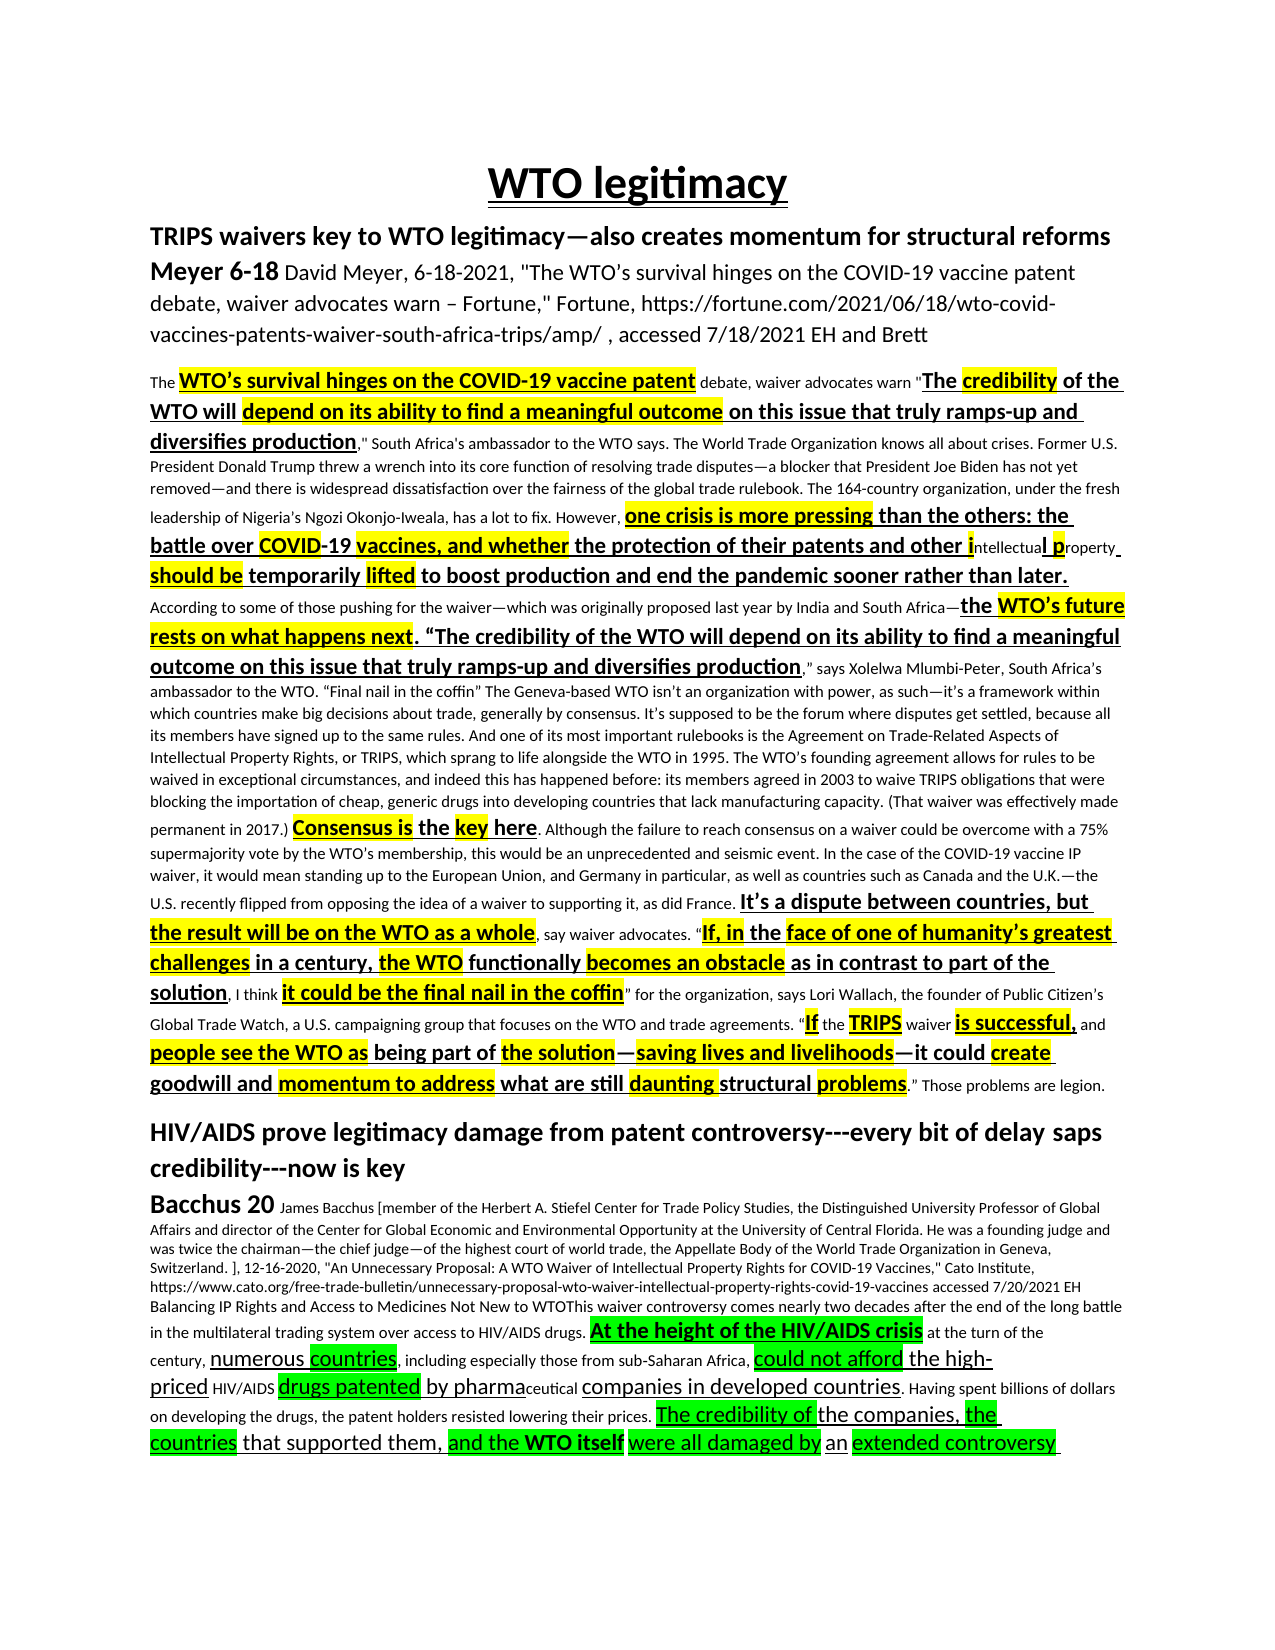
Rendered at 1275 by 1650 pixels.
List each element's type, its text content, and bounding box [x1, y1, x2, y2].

text Meyer 6-18 David Meyer, 6-18-2021, "The WTO’s survival hinges on the COVID-19 vaccine patent debate, waiver advocates warn – Fortune," Fortune, https://fortune.com/2021/06/18/wto-covid-vaccines-patents-waiver-south-africa-trips/amp/ , accessed 7/18/2021 EH and Brett [150, 254, 1125, 348]
text The WTO’s survival hinges on the COVID-19 vaccine patent debate, waiver advocates warn "The credibility of the WTO will depend on its ability to find a meaningful outcome on this issue that truly ramps-up and diversifies production," South Africa's ambassador to the WTO says. The World Trade Organization knows all about crises. Former U.S. President Donald Trump threw a wrench into its core function of resolving trade disputes—a blocker that President Joe Biden has not yet removed—and there is widespread dissatisfaction over the fairness of the global trade rulebook. The 164-country organization, under the fresh leadership of Nigeria’s Ngozi Okonjo-Iweala, has a lot to fix. However, one crisis is more pressing than the others: the battle over COVID-19 vaccines, and whether the protection of their patents and other intellectual property should be temporarily lifted to boost production and end the pandemic sooner rather than later. According to some of those pushing for the waiver—which was originally proposed last year by India and South Africa—the WTO’s future rests on what happens next. “The credibility of the WTO will depend on its ability to find a meaningful outcome on this issue that truly ramps-up and diversifies production,” says Xolelwa Mlumbi-Peter, South Africa’s ambassador to the WTO. “Final nail in the coffin” The Geneva-based WTO isn’t an organization with power, as such—it’s a framework within which countries make big decisions about trade, generally by consensus. It’s supposed to be the forum where disputes get settled, because all its members have signed up to the same rules. And one of its most important rulebooks is the Agreement on Trade-Related Aspects of Intellectual Property Rights, or TRIPS, which sprang to life alongside the WTO in 1995. The WTO’s founding agreement allows for rules to be waived in exceptional circumstances, and indeed this has happened before: its members agreed in 2003 to waive TRIPS obligations that were blocking the importation of cheap, generic drugs into developing countries that lack manufacturing capacity. (That waiver was effectively made permanent in 2017.) Consensus is the key here. Although the failure to reach consensus on a waiver could be overcome with a 75% supermajority vote by the WTO’s membership, this would be an unprecedented and seismic event. In the case of the COVID-19 vaccine IP waiver, it would mean standing up to the European Union, and Germany in particular, as well as countries such as Canada and the U.K.—the U.S. recently flipped from opposing the idea of a waiver to supporting it, as did France. It’s a dispute between countries, but the result will be on the WTO as a whole, say waiver advocates. “If, in the face of one of humanity’s greatest challenges in a century, the WTO functionally becomes an obstacle as in contrast to part of the solution, I think it could be the final nail in the coffin” for the organization, says Lori Wallach, the founder of Public Citizen’s Global Trade Watch, a U.S. campaigning group that focuses on the WTO and trade agreements. “If the TRIPS waiver is successful, and people see the WTO as being part of the solution—saving lives and livelihoods—it could create goodwill and momentum to address what are still daunting structural problems.” Those problems are legion. [150, 367, 1125, 1097]
subtitle WTO legitimacy [150, 154, 1125, 210]
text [150, 1296, 1125, 1456]
subtitle TRIPS waivers key to WTO legitimacy—also creates momentum for structural reforms [150, 219, 1125, 252]
subtitle HIV/AIDS prove legitimacy damage from patent controversy---every bit of delay saps credibility---now is key [150, 1116, 1125, 1184]
text Bacchus 20 James Bacchus [member of the Herbert A. Stiefel Center for Trade Policy Studies, the Distinguished University Professor of Global Affairs and director of the Center for Global Economic and Environmental Opportunity at the University of Central Florida. He was a founding judge and was twice the chairman—the chief judge—of the highest court of world trade, the Appellate Body of the World Trade Organization in Geneva, Switzerland. ], 12-16-2020, "An Unnecessary Proposal: A WTO Waiver of Intellectual Property Rights for COVID-19 Vaccines," Cato Institute, https://www.cato.org/free-trade-bulletin/unnecessary-proposal-wto-waiver-intellectual-property-rights-covid-19-vaccines accessed 7/20/2021 EH [150, 1187, 1125, 1296]
